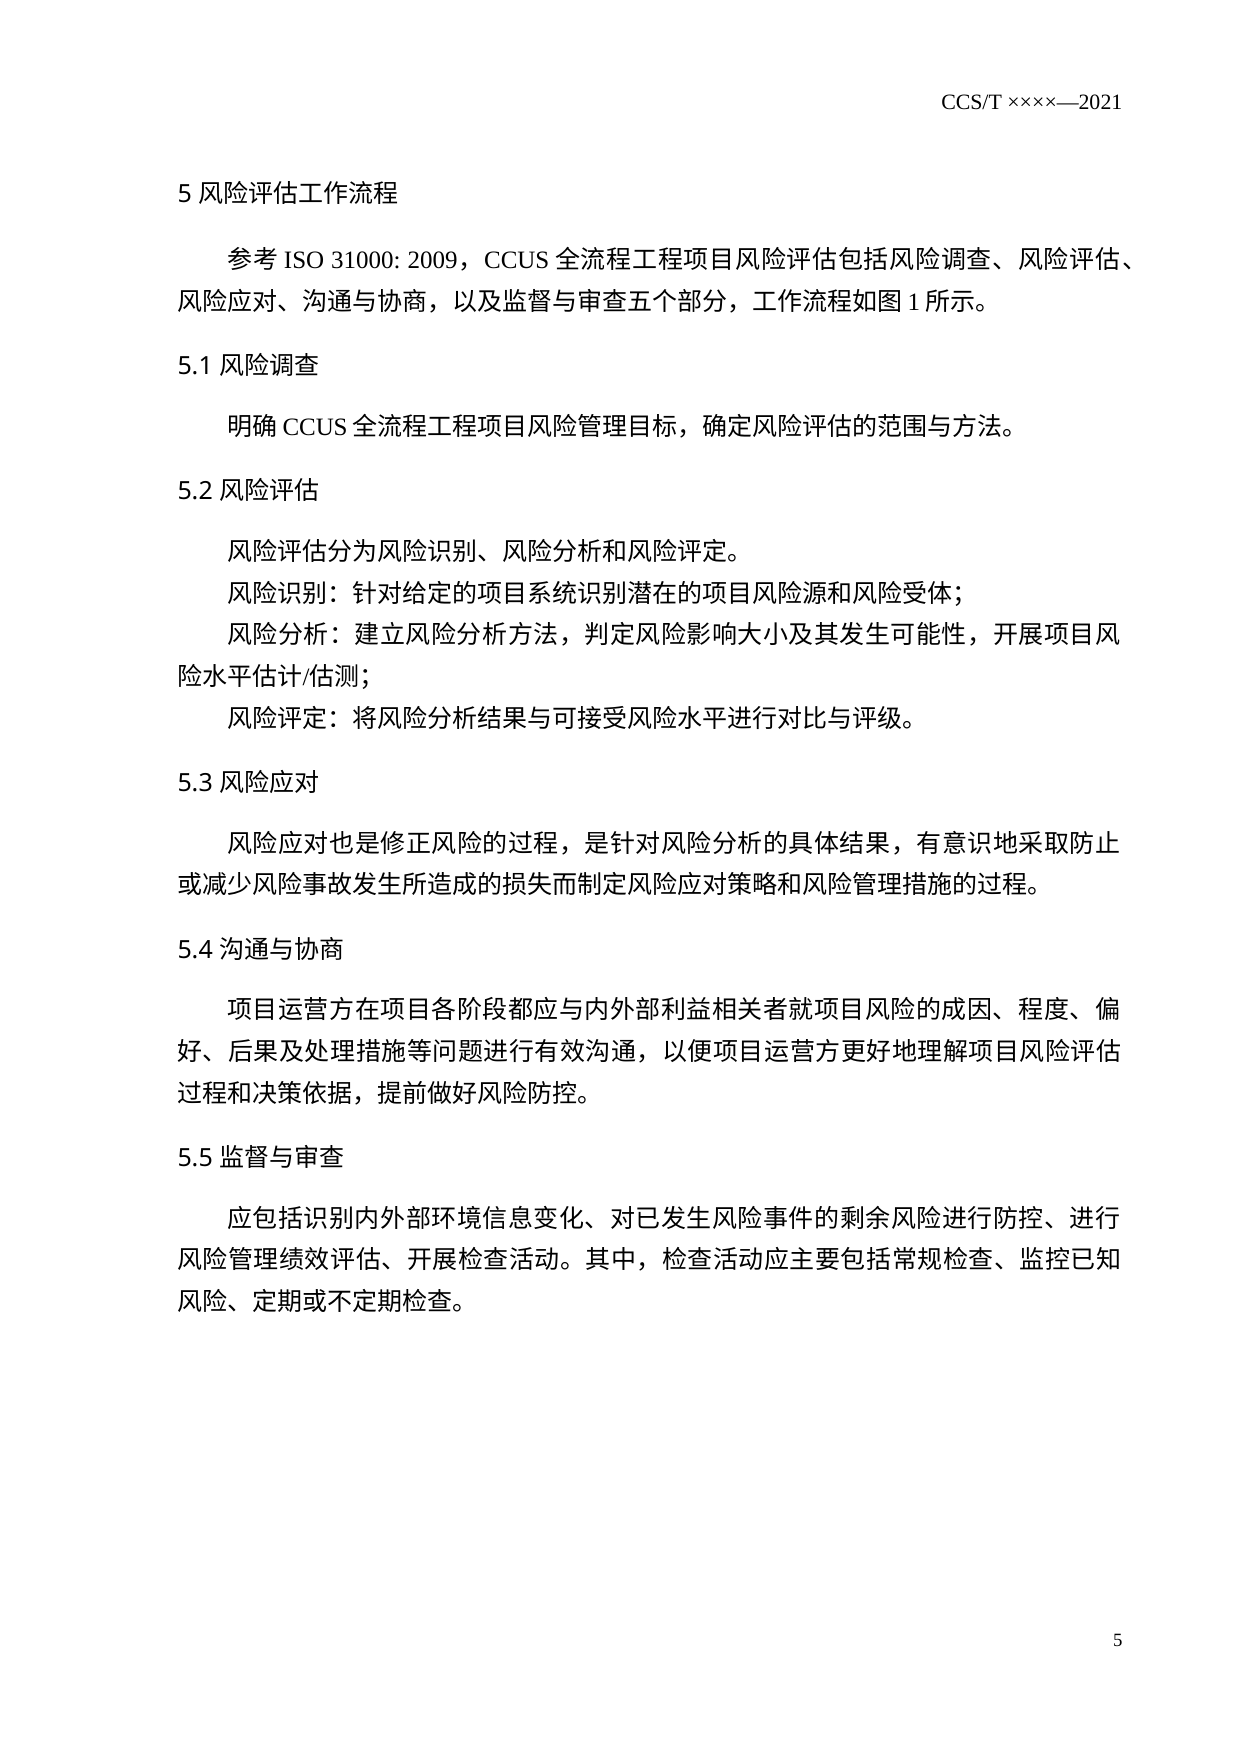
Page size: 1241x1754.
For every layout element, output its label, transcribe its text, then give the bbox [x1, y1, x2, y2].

text 风险评定：将风险分析结果与可接受风险水平进行对比与评级。 [177, 696, 1122, 737]
text 风险识别：针对给定的项目系统识别潜在的项目风险源和风险受体； [177, 571, 1122, 612]
text 明确CCUS全流程工程项目风险管理目标，确定风险评估的范围与方法。 [177, 404, 1122, 446]
text 参考ISO 31000: 2009，CCUS全流程工程项目风险评估包括风险调查、风险评估、风险应对、沟通与协商，以及监督与审查五个部分，工作流程如图1所示。 [177, 237, 1122, 321]
text 风险应对也是修正风险的过程，是针对风险分析的具体结果，有意识地采取防止或减少风险事故发生所造成的损失而制定风险应对策略和风险管理措施的过程。 [177, 821, 1122, 904]
subtitle 5.1 风险调查 [177, 341, 1122, 383]
text 应包括识别内外部环境信息变化、对已发生风险事件的剩余风险进行防控、进行风险管理绩效评估、开展检查活动。其中，检查活动应主要包括常规检查、监控已知风险、定期或不定期检查。 [177, 1196, 1122, 1321]
subtitle 5.3 风险应对 [177, 758, 1122, 800]
text 项目运营方在项目各阶段都应与内外部利益相关者就项目风险的成因、程度、偏好、后果及处理措施等问题进行有效沟通，以便项目运营方更好地理解项目风险评估过程和决策依据，提前做好风险防控。 [177, 987, 1122, 1112]
subtitle 5.4 沟通与协商 [177, 925, 1122, 966]
subtitle 5 风险评估工作流程 [177, 171, 1122, 212]
subtitle 5.5 监督与审查 [177, 1133, 1122, 1175]
text 风险分析：建立风险分析方法，判定风险影响大小及其发生可能性，开展项目风险水平估计/估测； [177, 612, 1122, 696]
subtitle 5.2 风险评估 [177, 466, 1122, 508]
text 风险评估分为风险识别、风险分析和风险评定。 [177, 529, 1122, 571]
